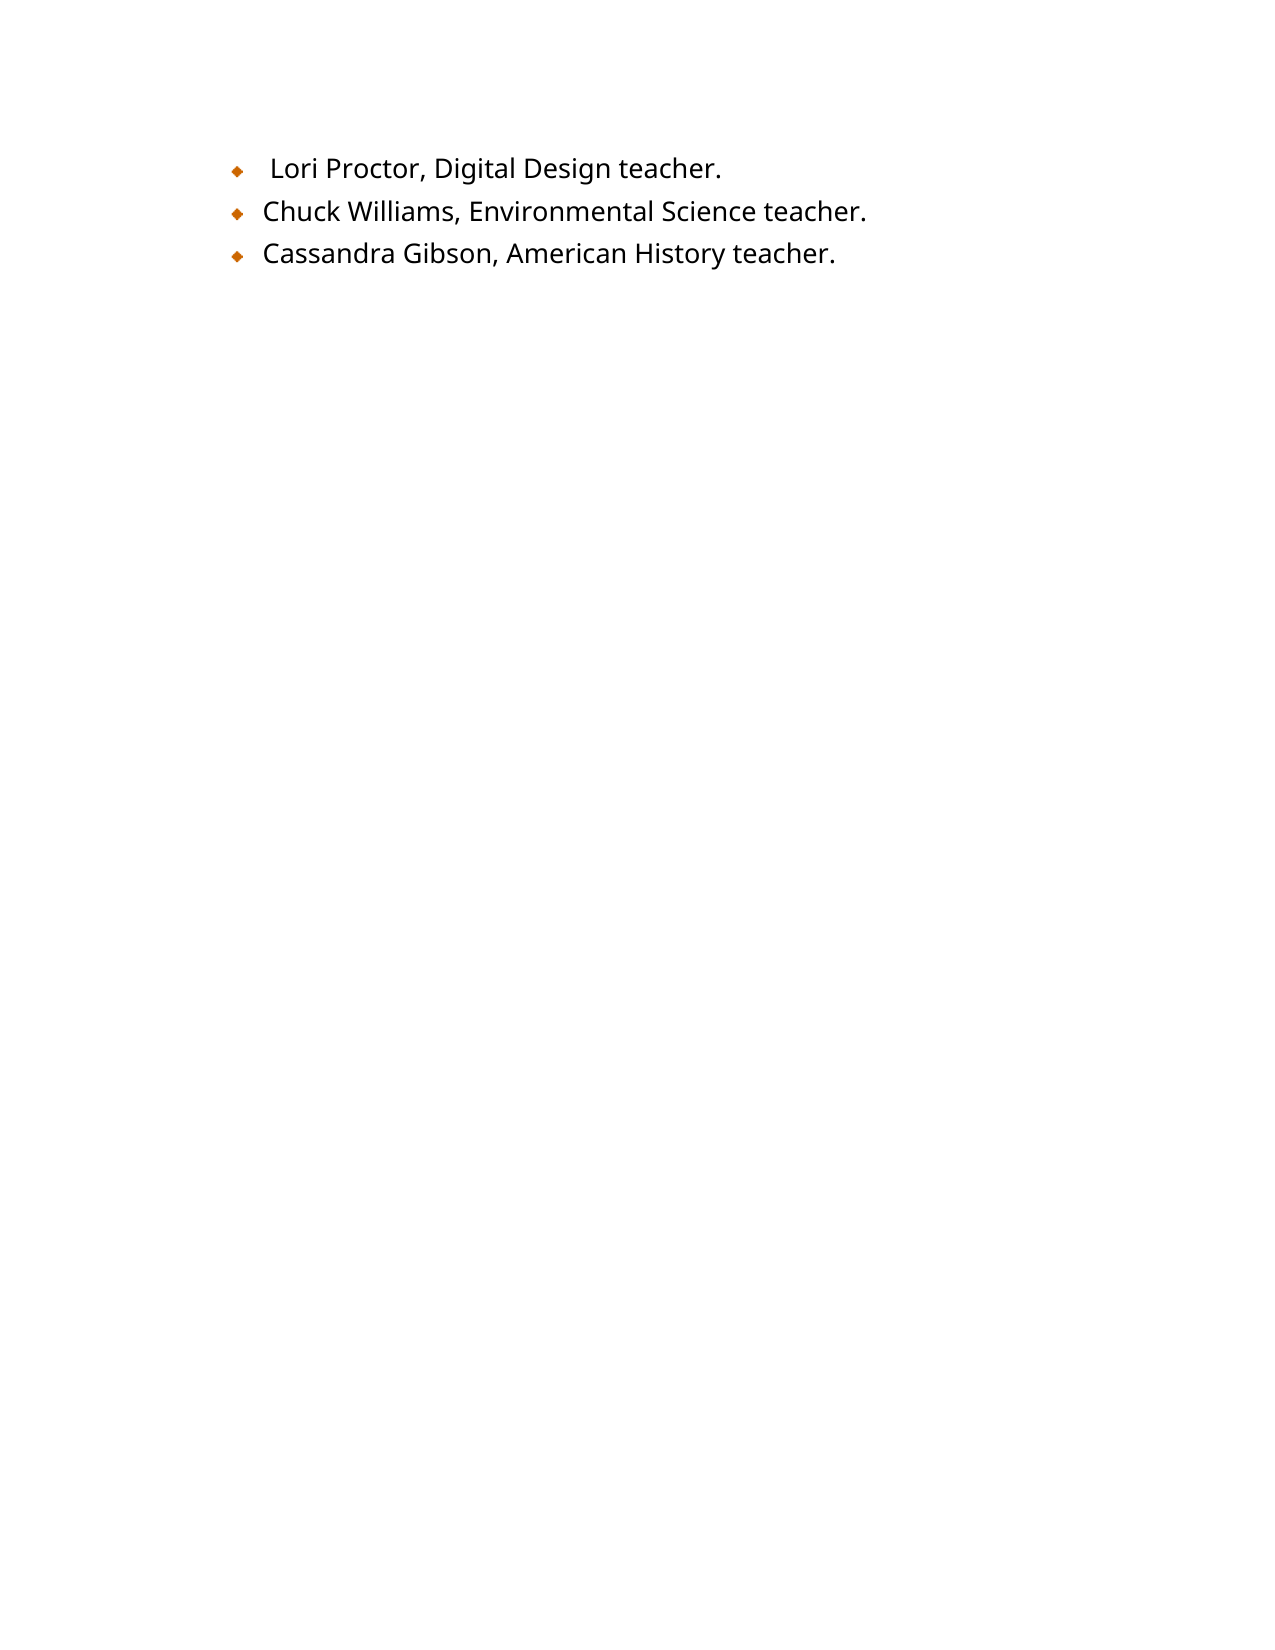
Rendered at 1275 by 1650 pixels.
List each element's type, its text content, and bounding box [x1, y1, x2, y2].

picture [226, 247, 243, 264]
list Lori Proctor, Digital Design teacher. [225, 150, 1125, 187]
picture [226, 162, 243, 179]
picture [226, 204, 243, 222]
list Cassandra Gibson, American History teacher. [225, 235, 1125, 272]
list Chuck Williams, Environmental Science teacher. [225, 192, 1125, 229]
